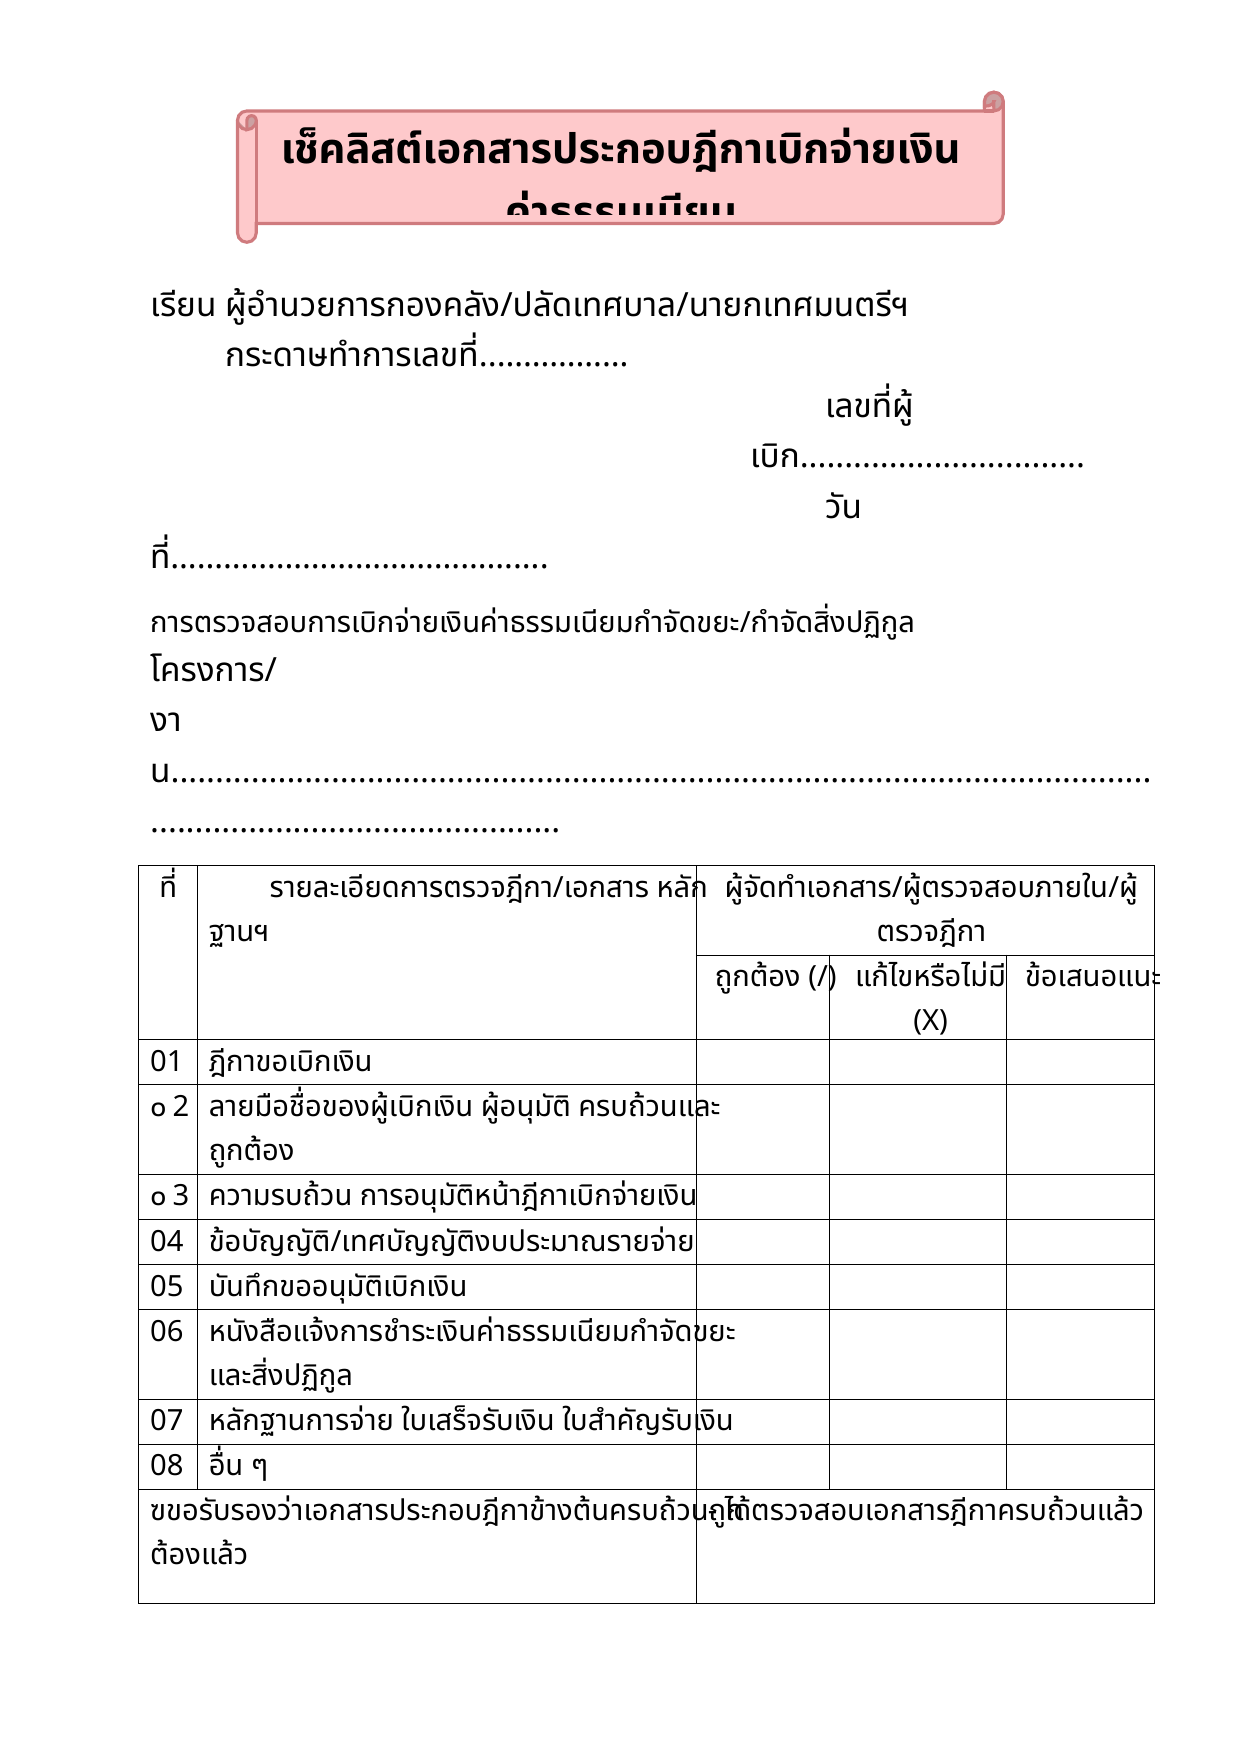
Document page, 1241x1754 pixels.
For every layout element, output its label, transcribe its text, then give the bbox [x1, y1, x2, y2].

table_cell อื่น ๆ [198, 1445, 696, 1489]
table_cell [697, 1265, 829, 1309]
table_cell ถูกต้อง (/) [697, 956, 829, 1039]
table_cell บันทึกขออนุมัติเบิกเงิน [198, 1265, 696, 1309]
text โครงการ/งาน............................................................................................................................................................ [150, 645, 1154, 842]
table_cell [830, 1220, 1006, 1264]
table_header รายละเอียดการตรวจฎีกา/เอกสาร หลักฐานฯ [198, 866, 696, 1039]
table_cell [830, 1310, 1006, 1398]
table_cell ๐2 [139, 1085, 197, 1173]
table_cell ฎีกาขอเบิกเงิน [198, 1040, 696, 1084]
table_cell 01 [139, 1040, 197, 1084]
table_cell [830, 1400, 1006, 1443]
table_cell [830, 1265, 1006, 1309]
text เรียน ผู้อำนวยการกองคลัง/ปลัดเทศบาล/นายกเทศมนตรีฯ กระดาษทำการเลขที่..…………… [150, 281, 1154, 382]
table_cell แก้ไขหรือไม่มี (X) [830, 956, 1006, 1039]
table_cell ความรบถ้วน การอนุมัติหน้าฎีกาเบิกจ่ายเงิน [198, 1175, 696, 1219]
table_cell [139, 1490, 696, 1603]
table_cell [697, 1400, 829, 1443]
text วันที่……………………………………. [150, 483, 1154, 584]
table_cell 07 [139, 1400, 197, 1443]
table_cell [697, 1490, 1154, 1603]
table_cell [697, 1085, 829, 1173]
table_cell [1007, 1445, 1154, 1489]
table_cell [1007, 1085, 1154, 1173]
table_cell [697, 1445, 829, 1489]
table_cell 04 [139, 1220, 197, 1264]
table_header ผู้จัดทำเอกสาร/ผู้ตรวจสอบภายใน/ผู้ตรวจฎีกา [697, 866, 1154, 954]
table_cell [1007, 1265, 1154, 1309]
table_cell [830, 1445, 1006, 1489]
table_cell [697, 1175, 829, 1219]
table_cell 05 [139, 1265, 197, 1309]
table_cell [1007, 1310, 1154, 1398]
table_cell [1007, 1220, 1154, 1264]
table_cell หนังสือแจ้งการชำระเงินค่าธรรมเนียมกำจัดขยะและสิ่งปฏิกูล [198, 1310, 696, 1398]
table_cell [697, 1040, 829, 1084]
table_cell ข้อบัญญัติ/เทศบัญญัติงบประมาณรายจ่าย [198, 1220, 696, 1264]
table_cell 08 [139, 1445, 197, 1489]
table_cell [1007, 1175, 1154, 1219]
table_cell [697, 1220, 829, 1264]
table_cell [830, 1040, 1006, 1084]
table_cell ลายมือชื่อของผู้เบิกเงิน ผู้อนุมัติ ครบถ้วนและถูกต้อง [198, 1085, 696, 1173]
table_cell [830, 1175, 1006, 1219]
table_cell [1007, 1040, 1154, 1084]
table_cell 06 [139, 1310, 197, 1398]
table_cell ๐3 [139, 1175, 197, 1219]
text การตรวจสอบการเบิกจ่ายเงินค่าธรรมเนียมกำจัดขยะ/กำจัดสิ่งปฏิกูล [150, 601, 1154, 645]
table_cell [697, 1310, 829, 1398]
table_cell ข้อเสนอแนะ [1007, 956, 1154, 1039]
text เลขที่ผู้เบิก................................ [750, 382, 1154, 483]
table_cell [1007, 1400, 1154, 1443]
table_header ที่ [139, 866, 197, 1039]
table_cell [830, 1085, 1006, 1173]
table_cell หลักฐานการจ่าย ใบเสร็จรับเงิน ใบสำคัญรับเงิน [198, 1400, 696, 1443]
